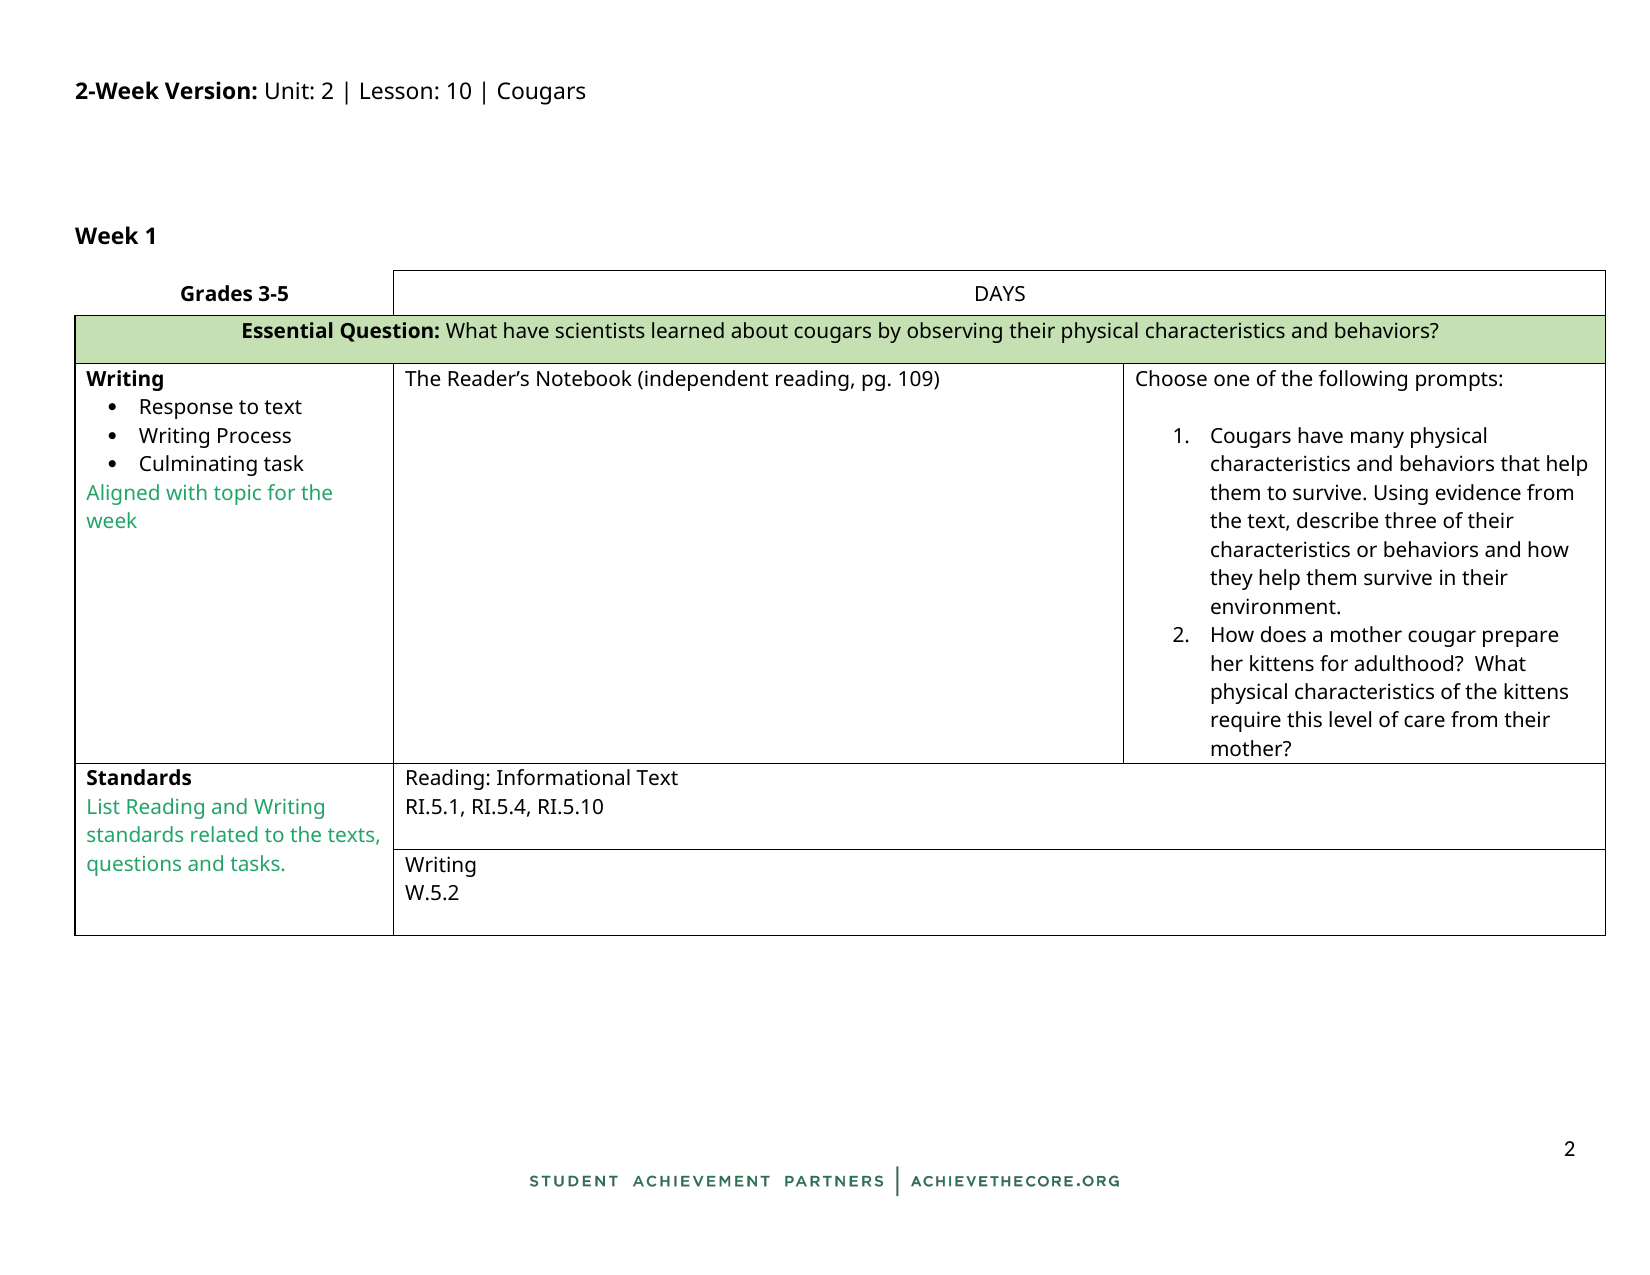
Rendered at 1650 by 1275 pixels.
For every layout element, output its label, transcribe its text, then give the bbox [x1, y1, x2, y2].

picture [516, 1162, 1134, 1200]
table_cell Choose one of the following prompts: Cougars have many physical characteristics and behaviors that help them to survive. Using evidence from the text, describe three of their characteristics or behaviors and how they help them survive in their environment. How does a mother cougar prepare her kittens for adulthood? What physical characteristics of the kittens require this level of care from their mother? [1124, 364, 1605, 762]
text Week 1 [75, 219, 1575, 251]
table_cell Standards List Reading and Writing standards related to the texts, questions and tasks. [76, 764, 393, 935]
table_cell Writing Response to text Writing Process Culminating task Aligned with topic for the week [76, 364, 393, 762]
table_header DAYS [394, 271, 1605, 315]
table_header Grades 3-5 [75, 270, 393, 315]
table_cell The Reader’s Notebook (independent reading, pg. 109) [394, 364, 1123, 762]
table_cell Essential Question: What have scientists learned about cougars by observing their physical characteristics and behaviors? [76, 316, 1605, 363]
table_cell Reading: Informational Text RI.5.1, RI.5.4, RI.5.10 [394, 764, 1605, 849]
table_cell Writing W.5.2 [394, 850, 1605, 935]
